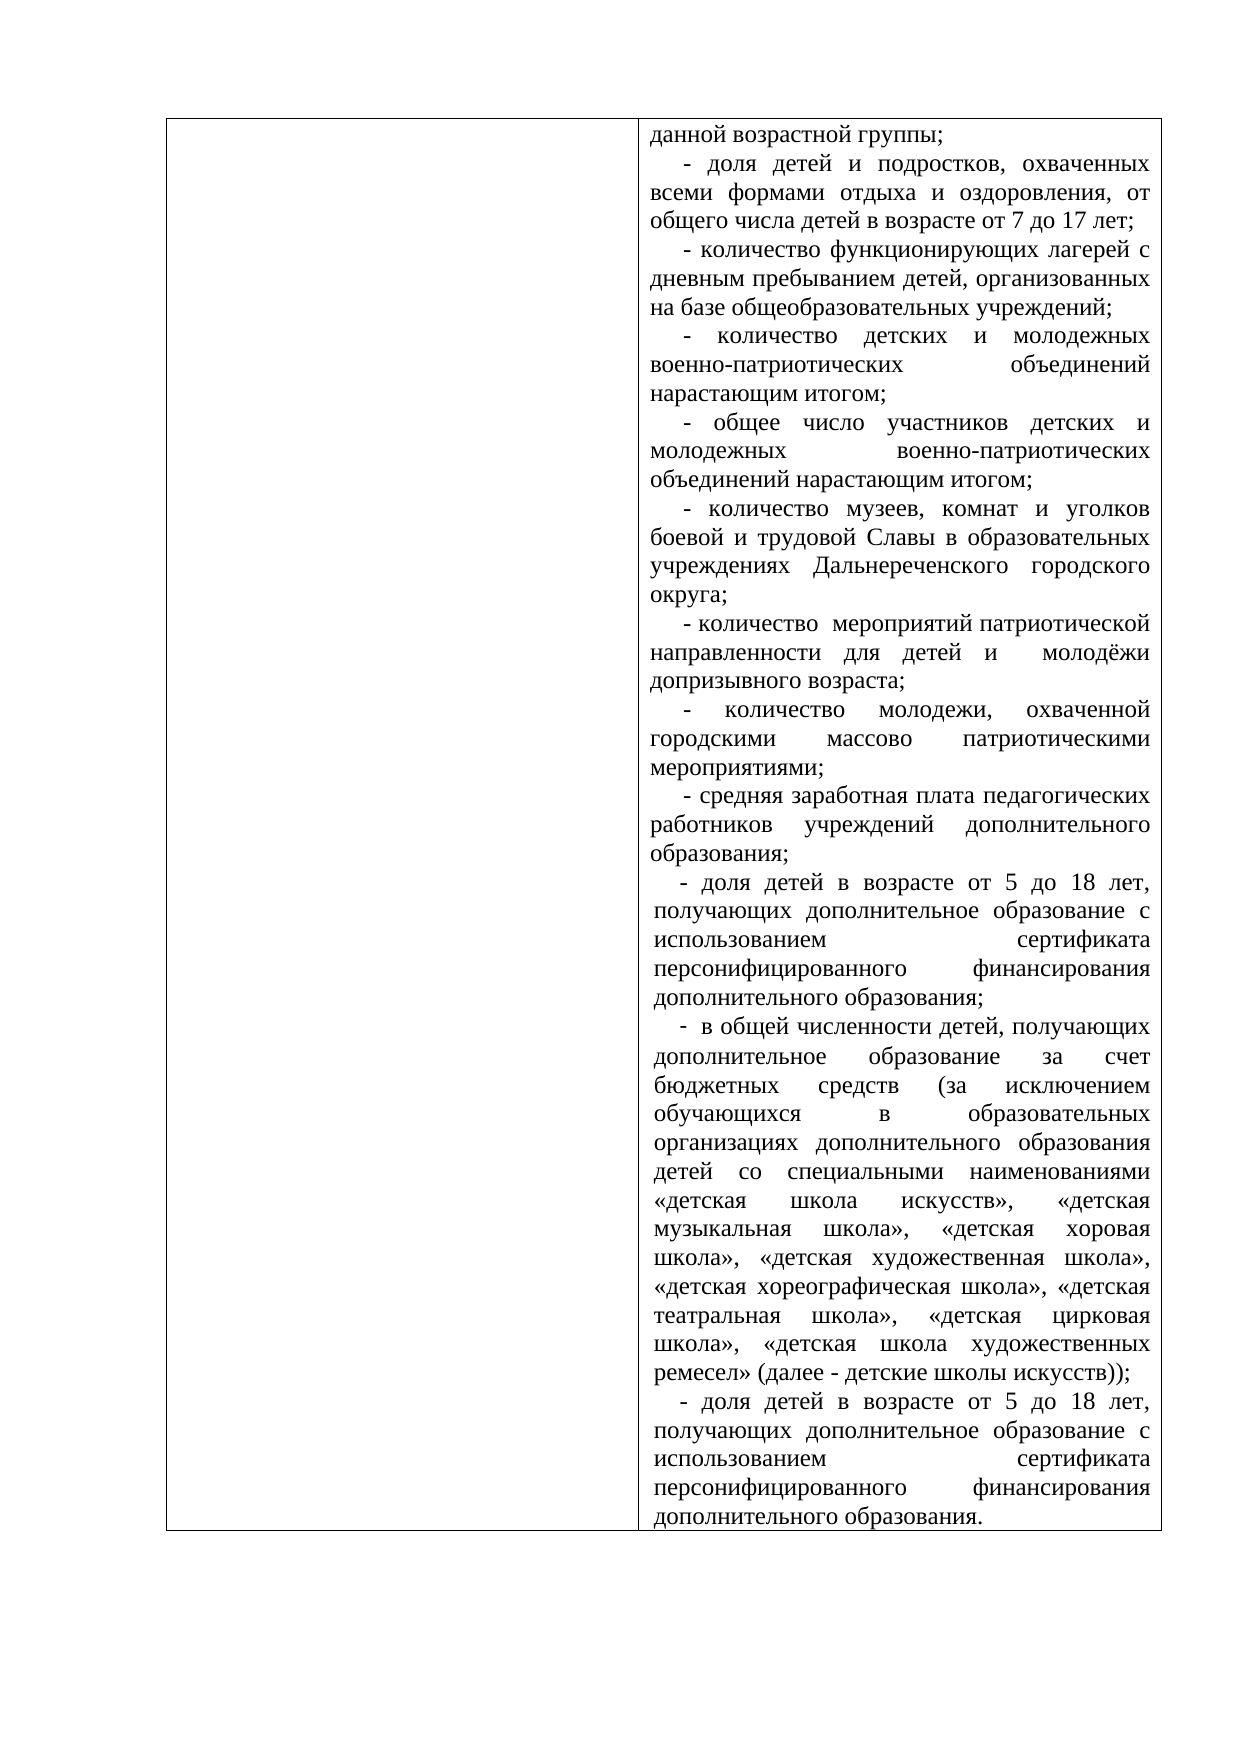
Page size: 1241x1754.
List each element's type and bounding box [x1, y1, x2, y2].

table_cell [167, 119, 638, 1530]
table_cell [639, 119, 1161, 1530]
